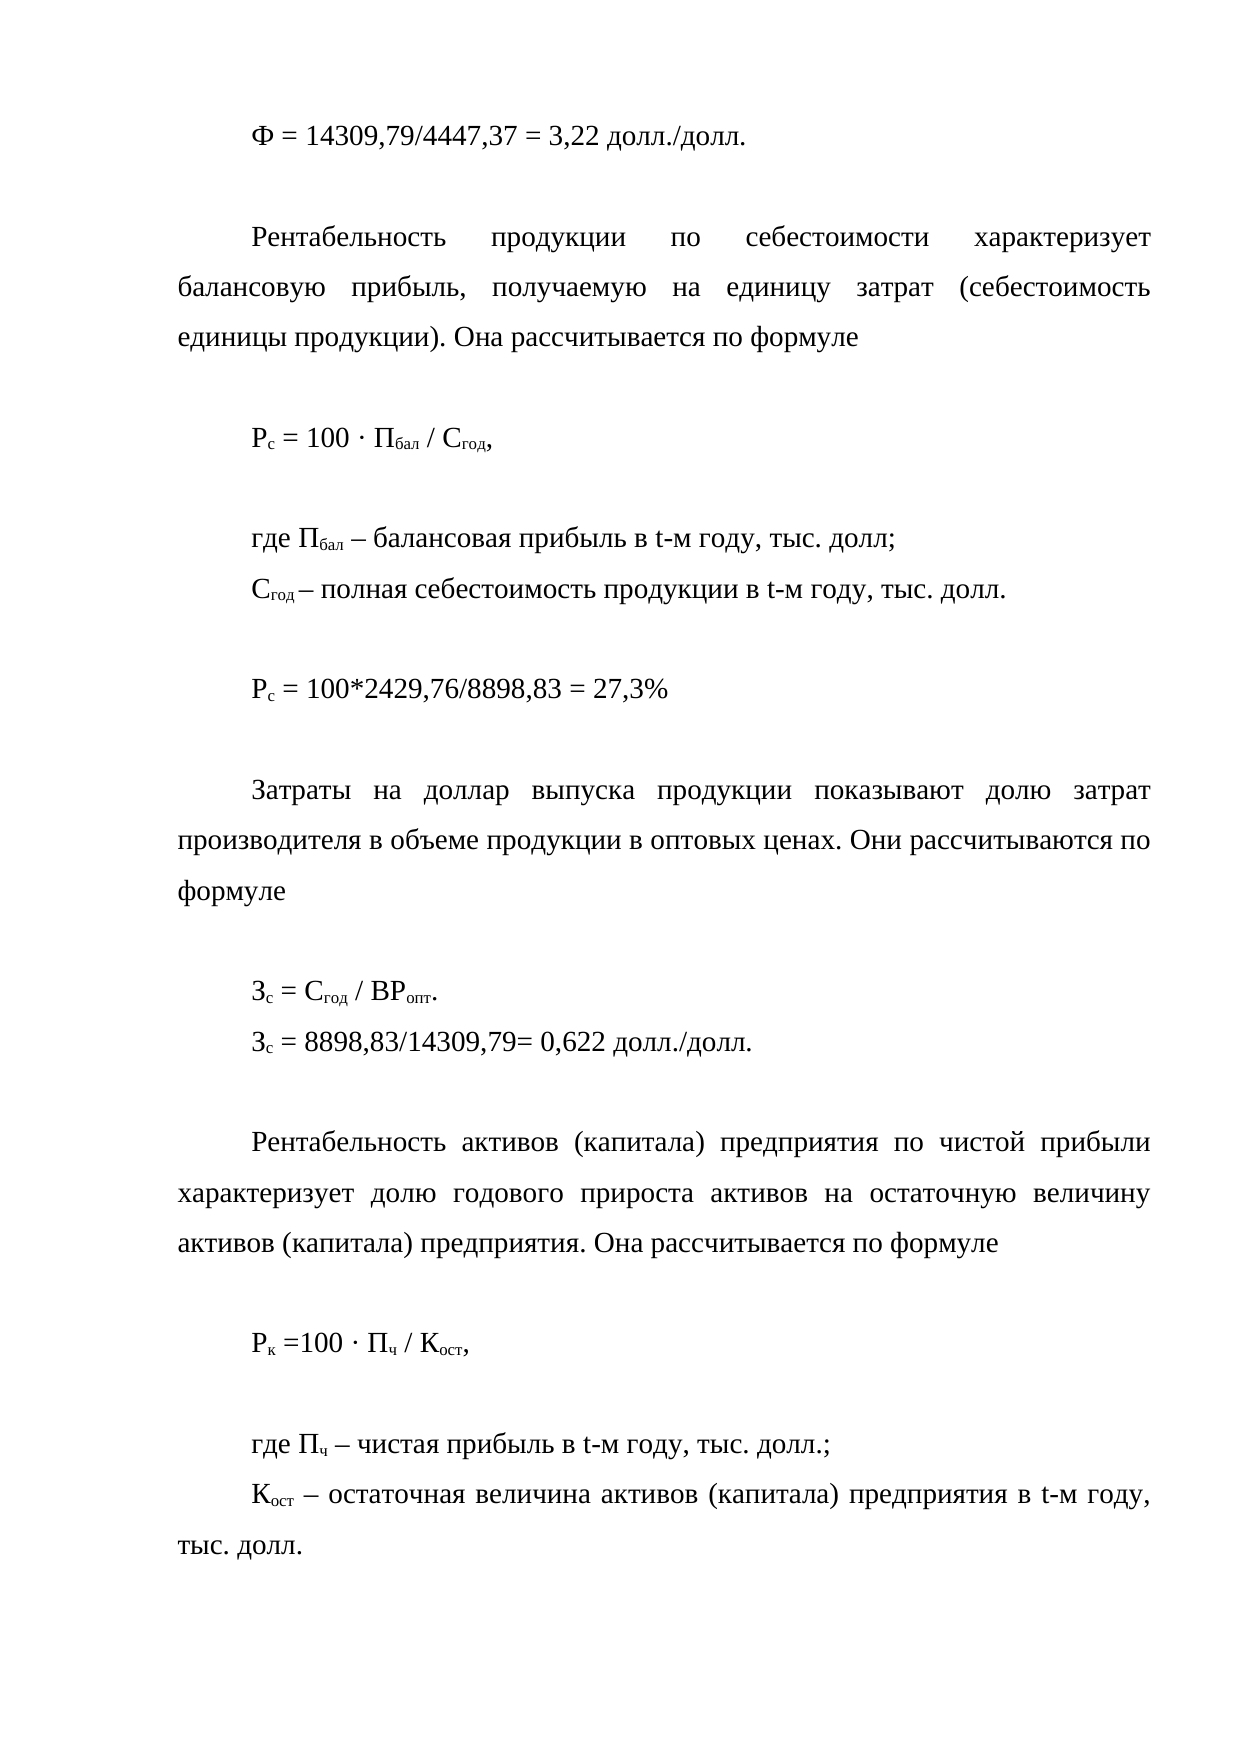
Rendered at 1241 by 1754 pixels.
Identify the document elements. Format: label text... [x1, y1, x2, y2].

text Рс = 100*2429,76/8898,83 = 27,3% [177, 672, 1152, 705]
text Рентабельность активов (капитала) предприятия по чистой прибыли характеризует долю годового прироста активов на остаточную величину активов (капитала) предприятия. Она рассчитывается по формуле [177, 1124, 1152, 1258]
text где Пбал – балансовая прибыль в t-м году, тыс. долл; [177, 521, 1152, 554]
text где Пч – чистая прибыль в t-м году, тыс. долл.; [177, 1426, 1152, 1460]
text Затраты на доллар выпуска продукции показывают долю затрат производителя в объеме продукции в оптовых ценах. Они рассчитываются по формуле [177, 772, 1152, 906]
text Кост – остаточная величина активов (капитала) предприятия в t-м году, тыс. долл. [177, 1477, 1152, 1560]
text Зс = 8898,83/14309,79= 0,622 долл./долл. [177, 1024, 1152, 1057]
text Сгод – полная себестоимость продукции в t-м году, тыс. долл. [177, 571, 1152, 604]
text Рк =100 · Пч / Кост, [177, 1326, 1152, 1359]
text Зс = Сгод / ВРопт. [177, 973, 1152, 1007]
text Рс = 100 · Пбал / Сгод, [177, 420, 1152, 453]
text Ф = 14309,79/4447,37 = 3,22 долл./долл. [177, 118, 1152, 152]
text Рентабельность продукции по себестоимости характеризует балансовую прибыль, получаемую на единицу затрат (себестоимость единицы продукции). Она рассчитывается по формуле [177, 219, 1152, 353]
